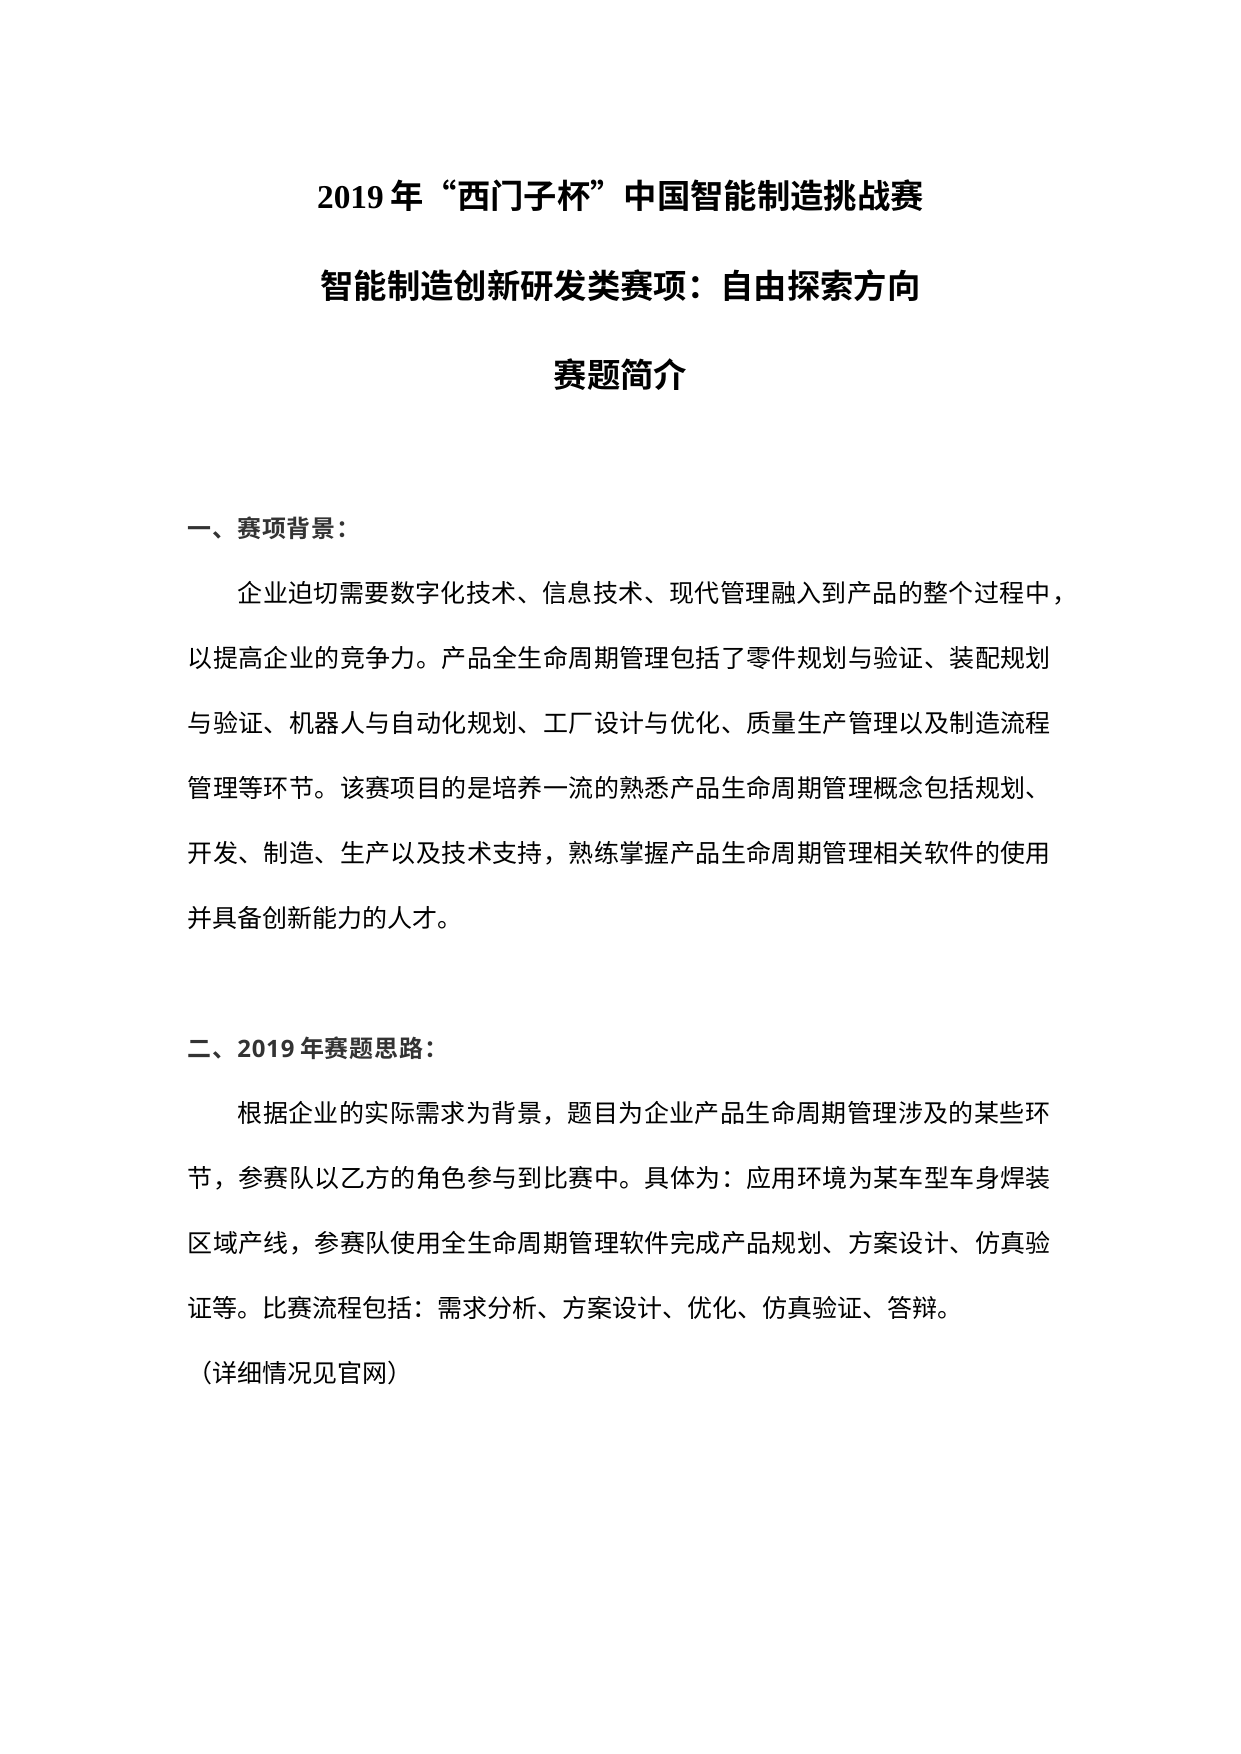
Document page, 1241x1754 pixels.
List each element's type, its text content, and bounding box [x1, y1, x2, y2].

text 赛题简介 [187, 340, 1053, 405]
text 智能制造创新研发类赛项：自由探索方向 [187, 251, 1053, 316]
text 2019年“西门子杯”中国智能制造挑战赛 [187, 162, 1053, 227]
text 企业迫切需要数字化技术、信息技术、现代管理融入到产品的整个过程中，以提高企业的竞争力。产品全生命周期管理包括了零件规划与验证、装配规划与验证、机器人与自动化规划、工厂设计与优化、质量生产管理以及制造流程管理等环节。该赛项目的是培养一流的熟悉产品生命周期管理概念包括规划、开发、制造、生产以及技术支持，熟练掌握产品生命周期管理相关软件的使用并具备创新能力的人才。 [187, 559, 1053, 949]
text 二、2019年赛题思路： [187, 1014, 1053, 1079]
text 根据企业的实际需求为背景，题目为企业产品生命周期管理涉及的某些环节，参赛队以乙方的角色参与到比赛中。具体为：应用环境为某车型车身焊装区域产线，参赛队使用全生命周期管理软件完成产品规划、方案设计、仿真验证等。比赛流程包括：需求分析、方案设计、优化、仿真验证、答辩。 [187, 1079, 1053, 1339]
text 一、赛项背景： [187, 494, 1053, 559]
text （详细情况见官网） [187, 1339, 1053, 1404]
